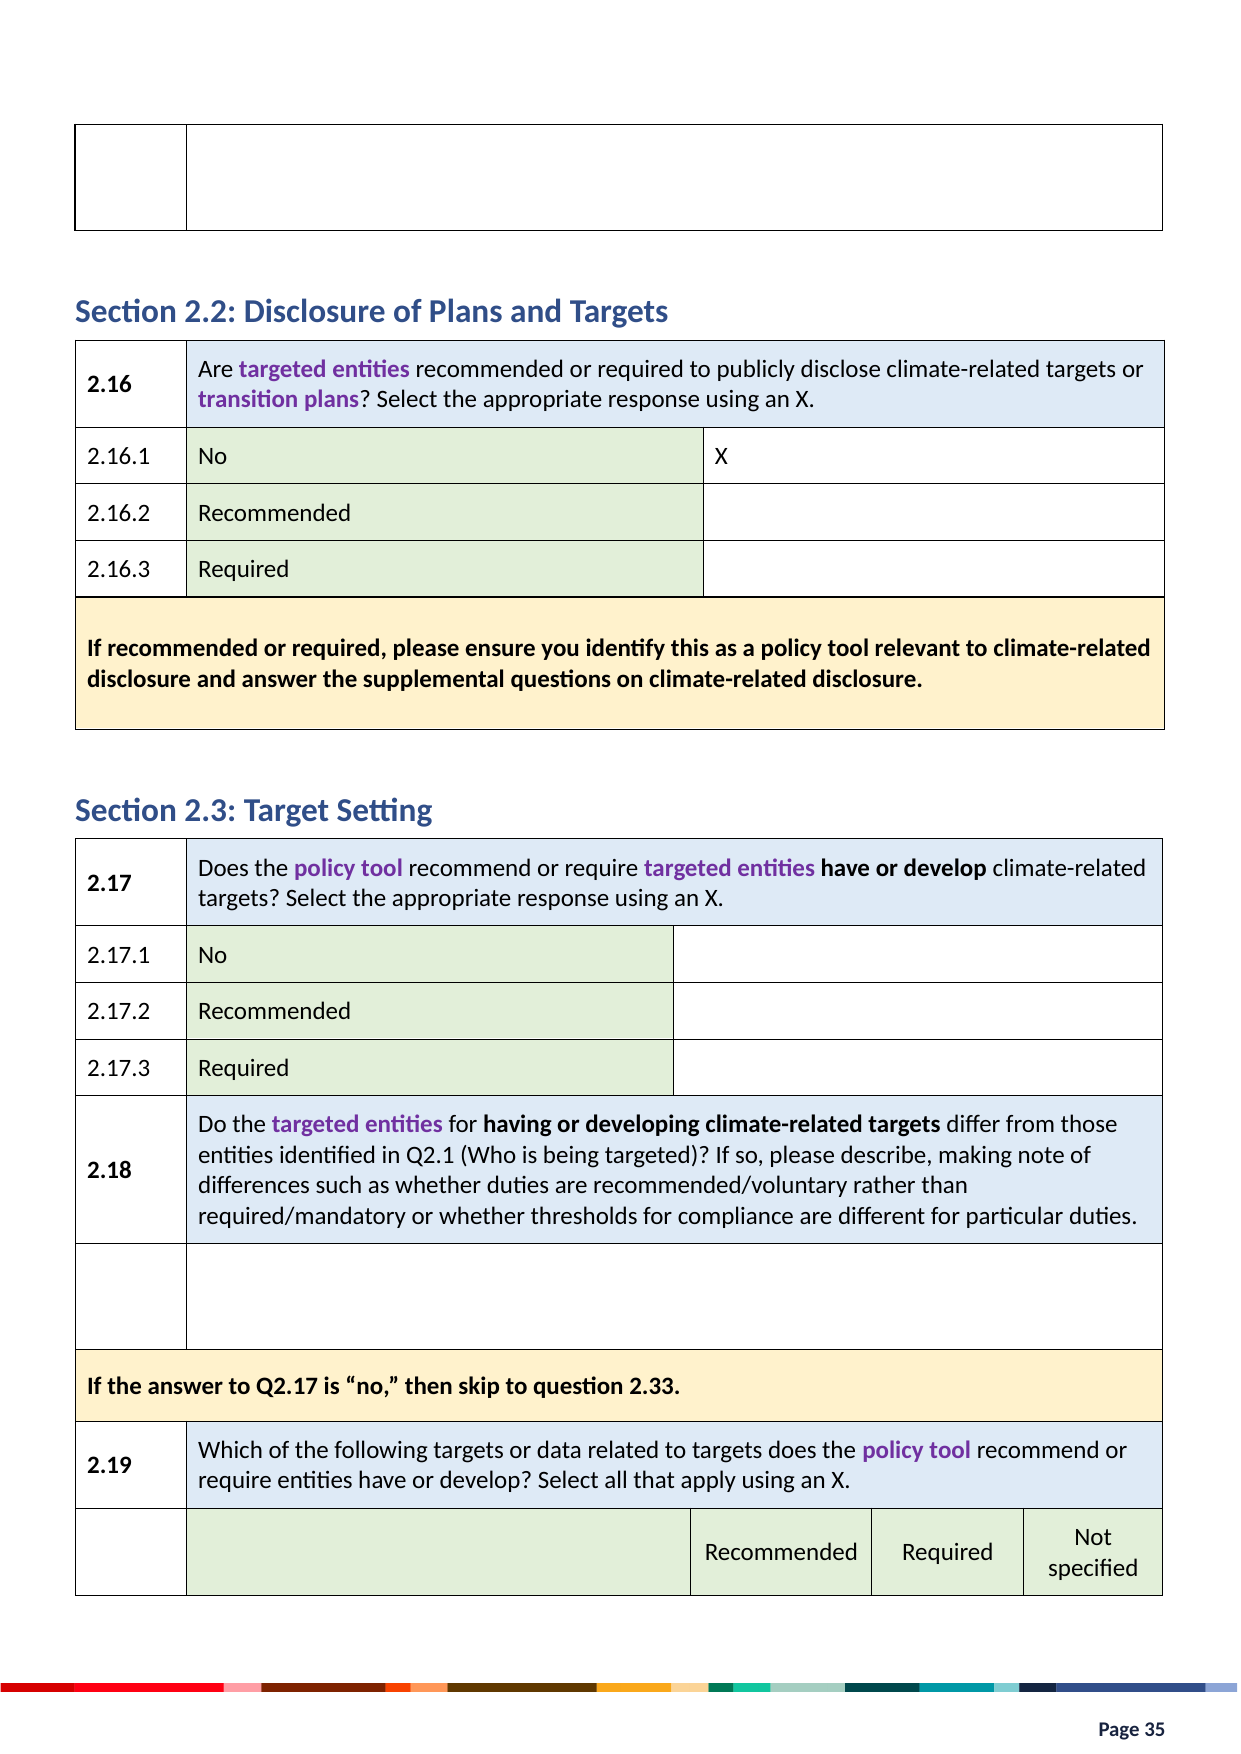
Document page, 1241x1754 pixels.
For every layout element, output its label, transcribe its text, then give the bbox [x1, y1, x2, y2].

table_cell Required [872, 1509, 1023, 1595]
table_cell Recommended [691, 1509, 871, 1595]
table_header 2.17 [76, 839, 186, 925]
table_cell [187, 125, 1162, 230]
table_header Does the policy tool recommend or require targeted entities have or develop climate-related targets? Select the appropriate response using an X. [187, 839, 1162, 925]
table_cell [674, 926, 1162, 982]
table_cell 2.16.3 [76, 541, 186, 596]
table_cell If the answer to Q2.17 is “no,” then skip to question 2.33. [76, 1350, 1162, 1421]
table_cell Required [187, 541, 703, 596]
table_cell 2.17.2 [76, 983, 186, 1038]
table_cell 2.16.1 [76, 428, 186, 483]
table_cell 2.17.3 [76, 1040, 186, 1095]
table_cell [704, 484, 1164, 540]
table_cell [704, 541, 1164, 596]
table_cell Which of the following targets or data related to targets does the policy tool recommend or require entities have or develop? Select all that apply using an X. [187, 1422, 1162, 1508]
table_cell X [704, 428, 1164, 483]
table_cell [187, 1244, 1162, 1349]
table_cell 2.16.2 [76, 484, 186, 540]
table_cell [76, 1244, 186, 1349]
table_header Are targeted entities recommended or required to publicly disclose climate-related targets or transition plans? Select the appropriate response using an X. [187, 341, 1164, 427]
picture [0, 1683, 1236, 1692]
table_cell 2.17.1 [76, 926, 186, 982]
table_cell Not specified [1024, 1509, 1162, 1595]
table_cell [76, 125, 186, 230]
table_header 2.16 [76, 341, 186, 427]
table_cell 2.18 [76, 1096, 186, 1243]
subtitle Section 2.3: Target Setting [75, 789, 1165, 830]
table_cell [76, 1509, 186, 1595]
table_cell Recommended [187, 484, 703, 540]
table_cell [187, 1509, 690, 1595]
table_cell If recommended or required, please ensure you identify this as a policy tool relevant to climate-related disclosure and answer the supplemental questions on climate-related disclosure. [76, 598, 1164, 728]
subtitle Section 2.2: Disclosure of Plans and Targets [75, 291, 1165, 331]
table_cell No [187, 428, 703, 483]
table_cell Recommended [187, 983, 673, 1038]
table_cell [674, 983, 1162, 1038]
table_cell No [187, 926, 673, 982]
table_cell Do the targeted entities for having or developing climate-related targets differ from those entities identified in Q2.1 (Who is being targeted)? If so, please describe, making note of differences such as whether duties are recommended/voluntary rather than required/mandatory or whether thresholds for compliance are different for particular duties. [187, 1096, 1162, 1243]
table_cell Required [187, 1040, 673, 1095]
table_cell 2.19 [76, 1422, 186, 1508]
table_cell [674, 1040, 1162, 1095]
